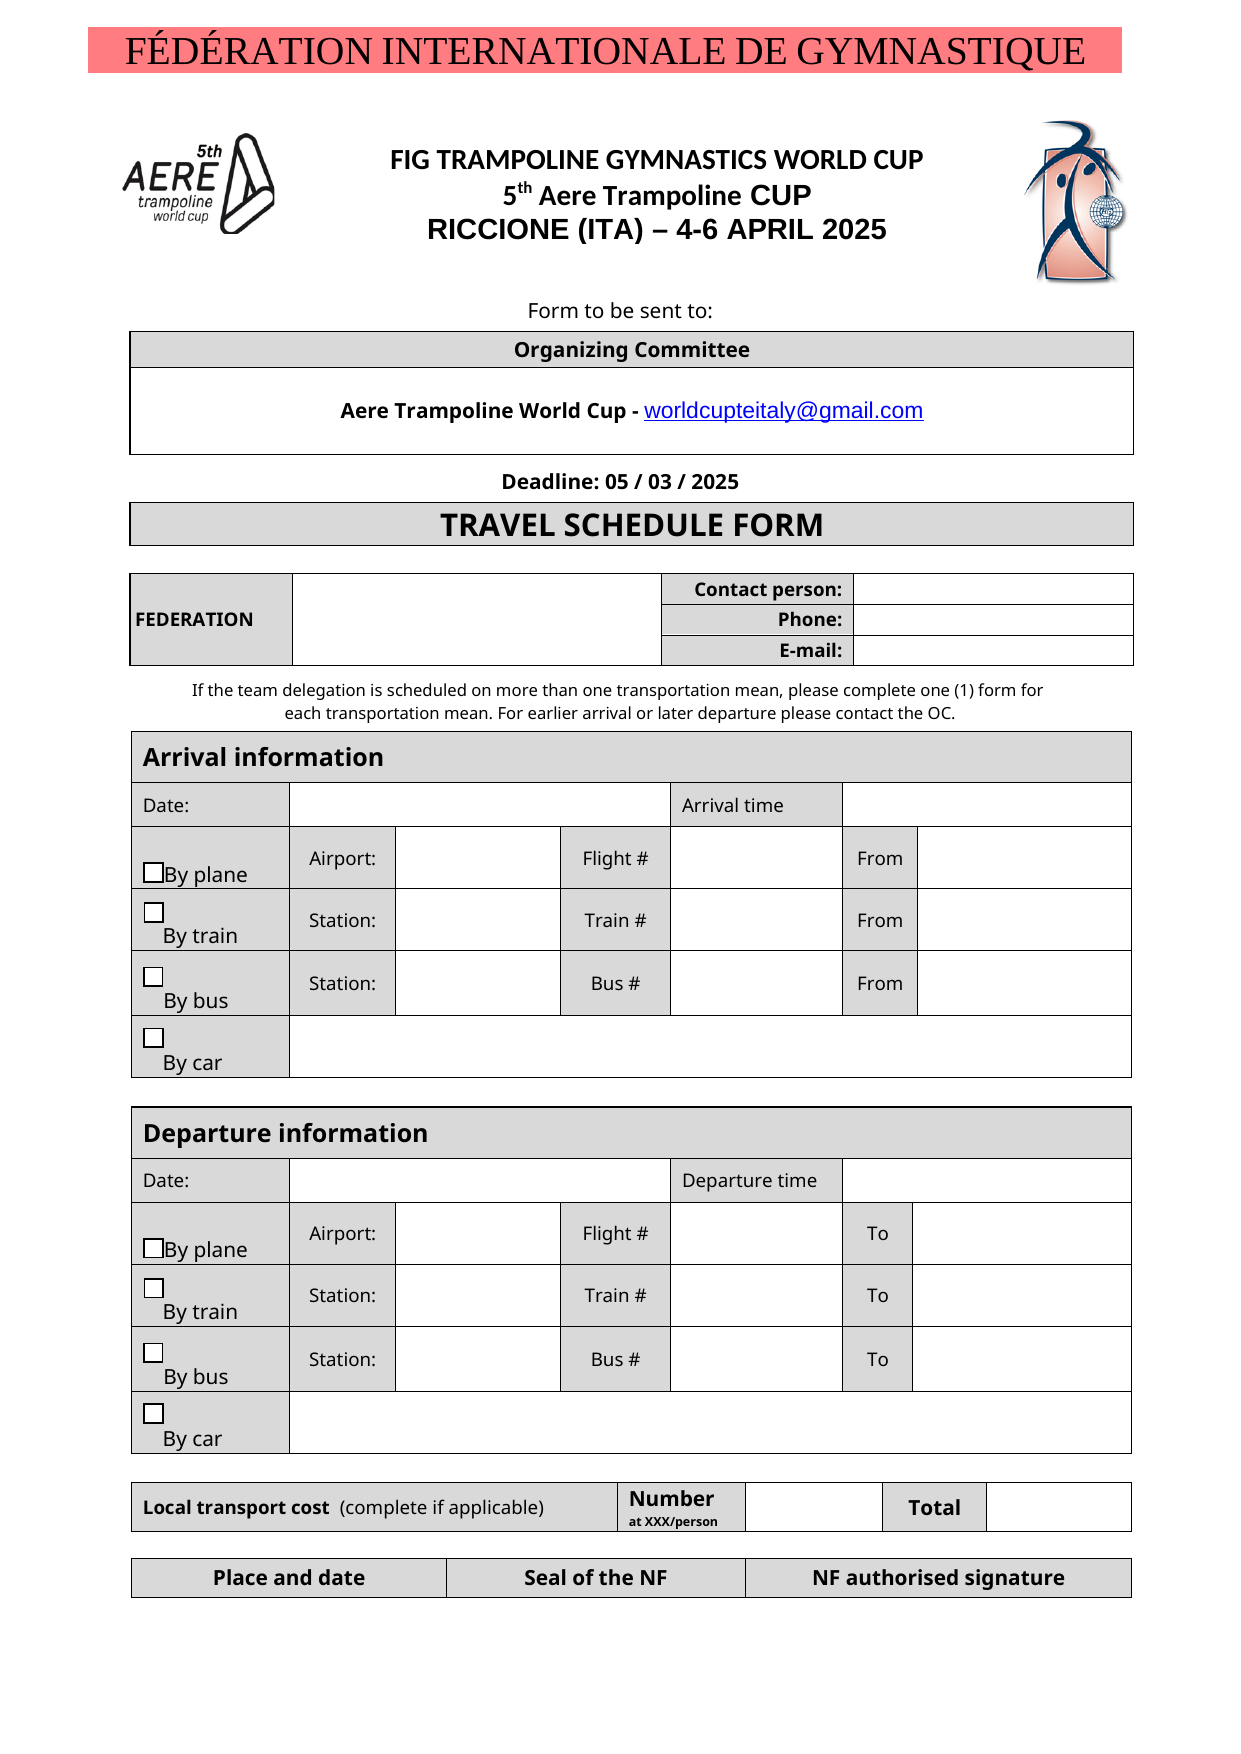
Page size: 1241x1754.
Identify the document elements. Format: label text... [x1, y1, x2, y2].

table_header Departure information [132, 1108, 1131, 1158]
table_cell From [843, 951, 917, 1015]
table_cell [843, 783, 1131, 826]
table_cell Flight # [561, 1203, 670, 1264]
table_cell Train # [561, 1265, 670, 1326]
table_cell To [843, 1265, 912, 1326]
table_header Total [883, 1483, 986, 1531]
table_cell [918, 889, 1131, 950]
table_header Arrival information [132, 732, 1131, 782]
table_cell By plane [132, 1203, 289, 1264]
picture [1003, 103, 1149, 315]
table_cell By train [132, 889, 289, 950]
table_cell By car [132, 1016, 289, 1077]
picture [122, 133, 275, 234]
table_cell [290, 783, 670, 826]
table_cell Date: [132, 1159, 289, 1202]
table_cell [671, 951, 842, 1015]
table_cell Bus # [561, 951, 670, 1015]
table_cell To [843, 1327, 912, 1391]
table_cell By car [132, 1392, 289, 1453]
table_cell [843, 1159, 1131, 1202]
table_cell By plane [132, 827, 289, 888]
text Deadline: 05 / 03 / 2025 [118, 467, 1122, 496]
table_header Organizing Committee [131, 332, 1133, 367]
table_cell Station: [290, 951, 395, 1015]
table_cell From [843, 827, 917, 888]
table_cell Train # [561, 889, 670, 950]
table_cell [396, 1327, 560, 1391]
table_cell [396, 1265, 560, 1326]
table_cell [396, 827, 560, 888]
table_cell [913, 1265, 1131, 1326]
table_cell Departure time [671, 1159, 842, 1202]
table_cell [290, 1392, 1131, 1453]
table_cell [671, 1265, 842, 1326]
table_cell [913, 1327, 1131, 1391]
table_cell Airport: [290, 827, 395, 888]
table_cell [918, 827, 1131, 888]
table_header FEDERATION [131, 574, 292, 665]
table_cell [918, 951, 1131, 1015]
table_cell [854, 636, 1133, 665]
table_cell Flight # [561, 827, 670, 888]
table_cell [671, 827, 842, 888]
table_header Number at XXX/person [618, 1483, 745, 1531]
table_cell From [843, 889, 917, 950]
table_cell Station: [290, 889, 395, 950]
table_header Local transport cost (complete if applicable) [132, 1483, 617, 1531]
table_cell To [843, 1203, 912, 1264]
table_header Place and date [132, 1559, 446, 1597]
table_cell E-mail: [662, 636, 853, 665]
table_cell [396, 1203, 560, 1264]
table_cell Arrival time [671, 783, 842, 826]
table_cell Aere Trampoline World Cup - worldcupteitaly@gmail.com [131, 368, 1133, 453]
table_cell [671, 889, 842, 950]
table_cell Bus # [561, 1327, 670, 1391]
table_cell [913, 1203, 1131, 1264]
table_header [987, 1483, 1131, 1531]
table_cell By bus [132, 951, 289, 1015]
table_header [293, 574, 661, 665]
text Form to be sent to: [118, 296, 1122, 324]
table_cell [396, 889, 560, 950]
table_header Contact person: [662, 574, 853, 604]
table_header NF authorised signature [746, 1559, 1131, 1597]
table_cell [854, 605, 1133, 634]
table_cell [290, 1016, 1131, 1077]
table_cell [671, 1203, 842, 1264]
table_header Seal of the NF [447, 1559, 745, 1597]
table_cell [290, 1159, 670, 1202]
table_cell By bus [132, 1327, 289, 1391]
table_cell Phone: [662, 605, 853, 634]
table_header Travel Schedule Form [131, 503, 1133, 545]
table_cell Airport: [290, 1203, 395, 1264]
table_cell Station: [290, 1327, 395, 1391]
text If the team delegation is scheduled on more than one transportation mean, please complete one (1) form for each transportation mean. For earlier arrival or later departure please contact the OC. [118, 679, 1122, 724]
table_cell By train [132, 1265, 289, 1326]
table_header [854, 574, 1133, 604]
table_cell Date: [132, 783, 289, 826]
table_cell [396, 951, 560, 1015]
table_cell [671, 1327, 842, 1391]
table_header [746, 1483, 882, 1531]
table_cell Station: [290, 1265, 395, 1326]
